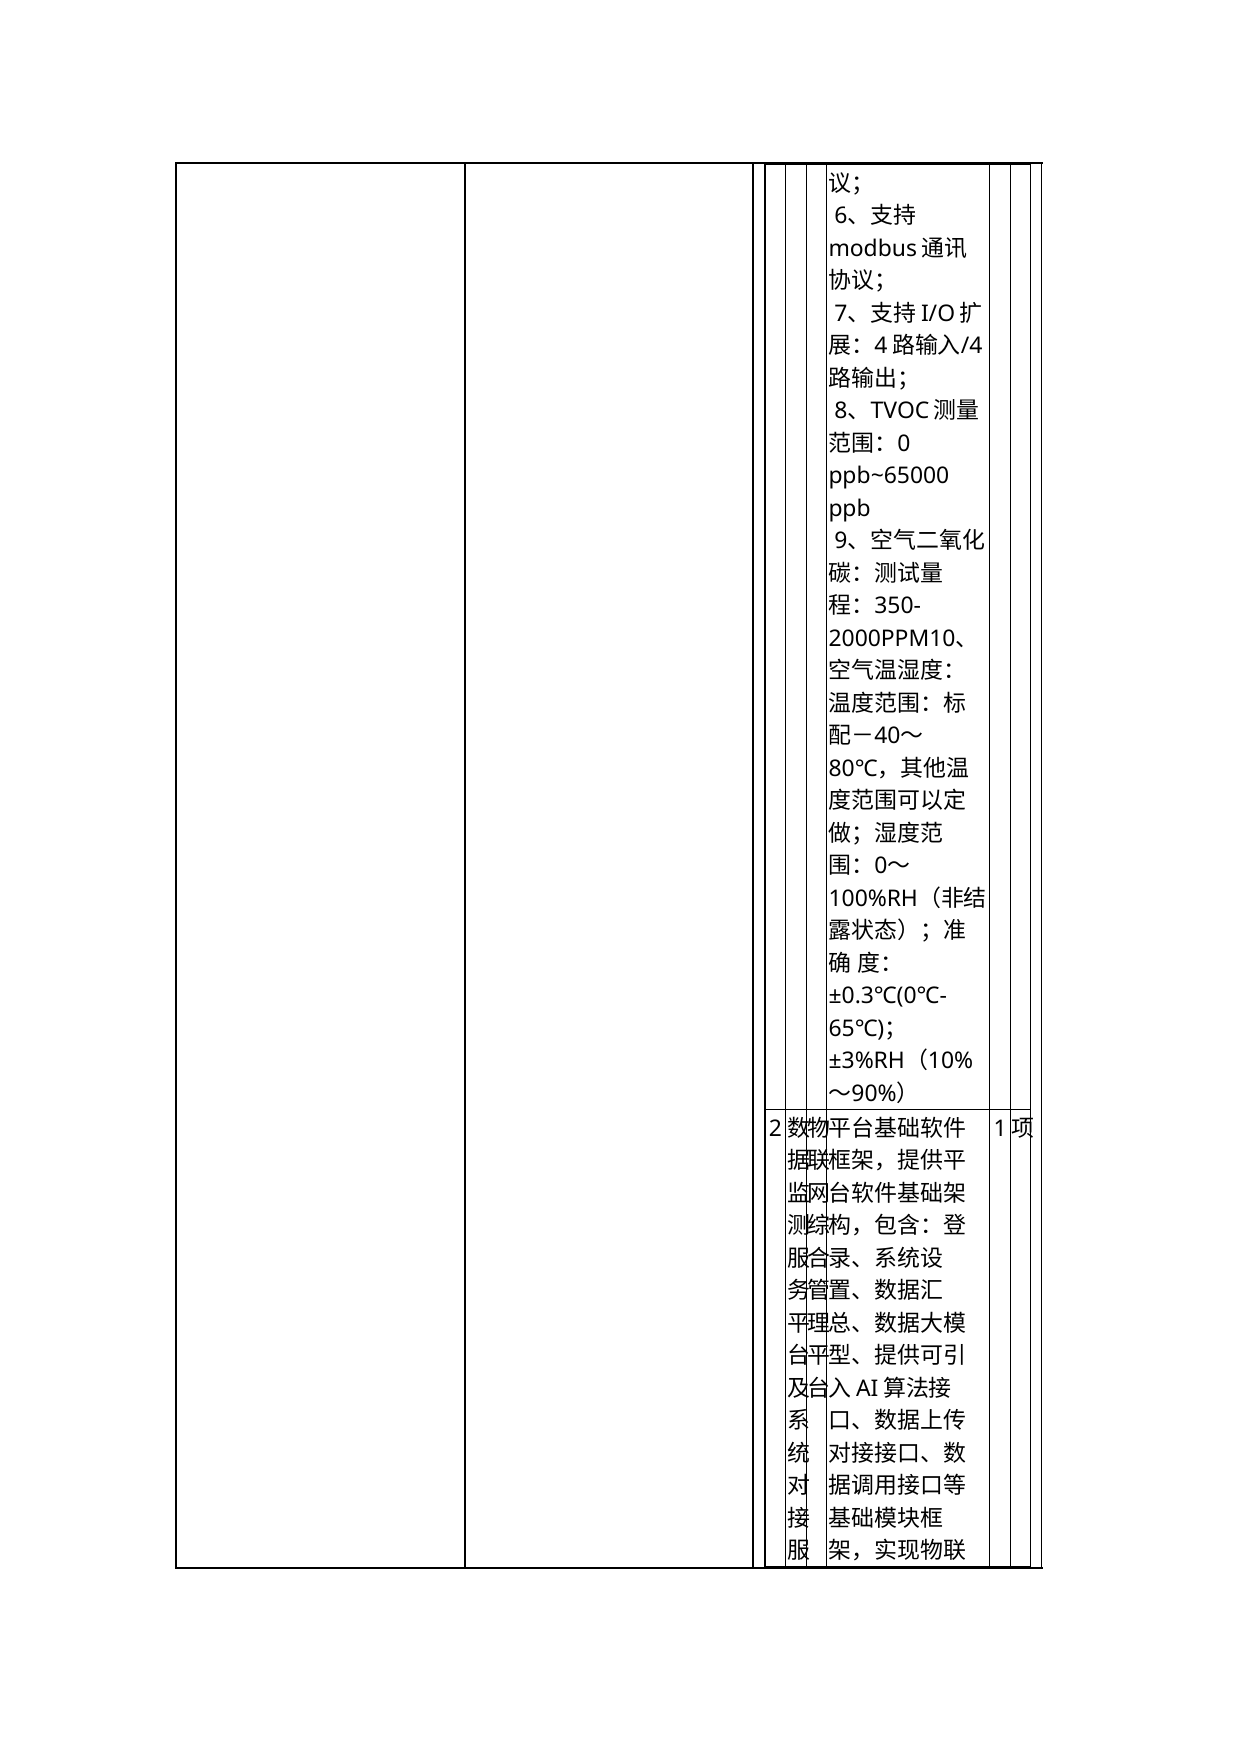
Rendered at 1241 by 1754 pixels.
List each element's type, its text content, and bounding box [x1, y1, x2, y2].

table_cell 1 [177, 164, 464, 1567]
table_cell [827, 1110, 989, 1566]
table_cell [1011, 165, 1030, 1109]
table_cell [827, 165, 989, 1109]
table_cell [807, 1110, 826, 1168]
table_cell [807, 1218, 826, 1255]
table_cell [786, 1110, 806, 1566]
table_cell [754, 164, 764, 1567]
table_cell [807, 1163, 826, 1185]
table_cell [990, 1110, 1010, 1566]
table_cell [1011, 1110, 1030, 1566]
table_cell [766, 1110, 785, 1566]
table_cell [990, 165, 1010, 1109]
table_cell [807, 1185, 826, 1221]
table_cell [807, 1287, 826, 1566]
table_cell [807, 165, 826, 1109]
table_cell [1031, 164, 1041, 1567]
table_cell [786, 165, 806, 1109]
table_cell [466, 164, 752, 1567]
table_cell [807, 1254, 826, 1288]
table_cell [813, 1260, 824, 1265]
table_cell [766, 165, 785, 1109]
